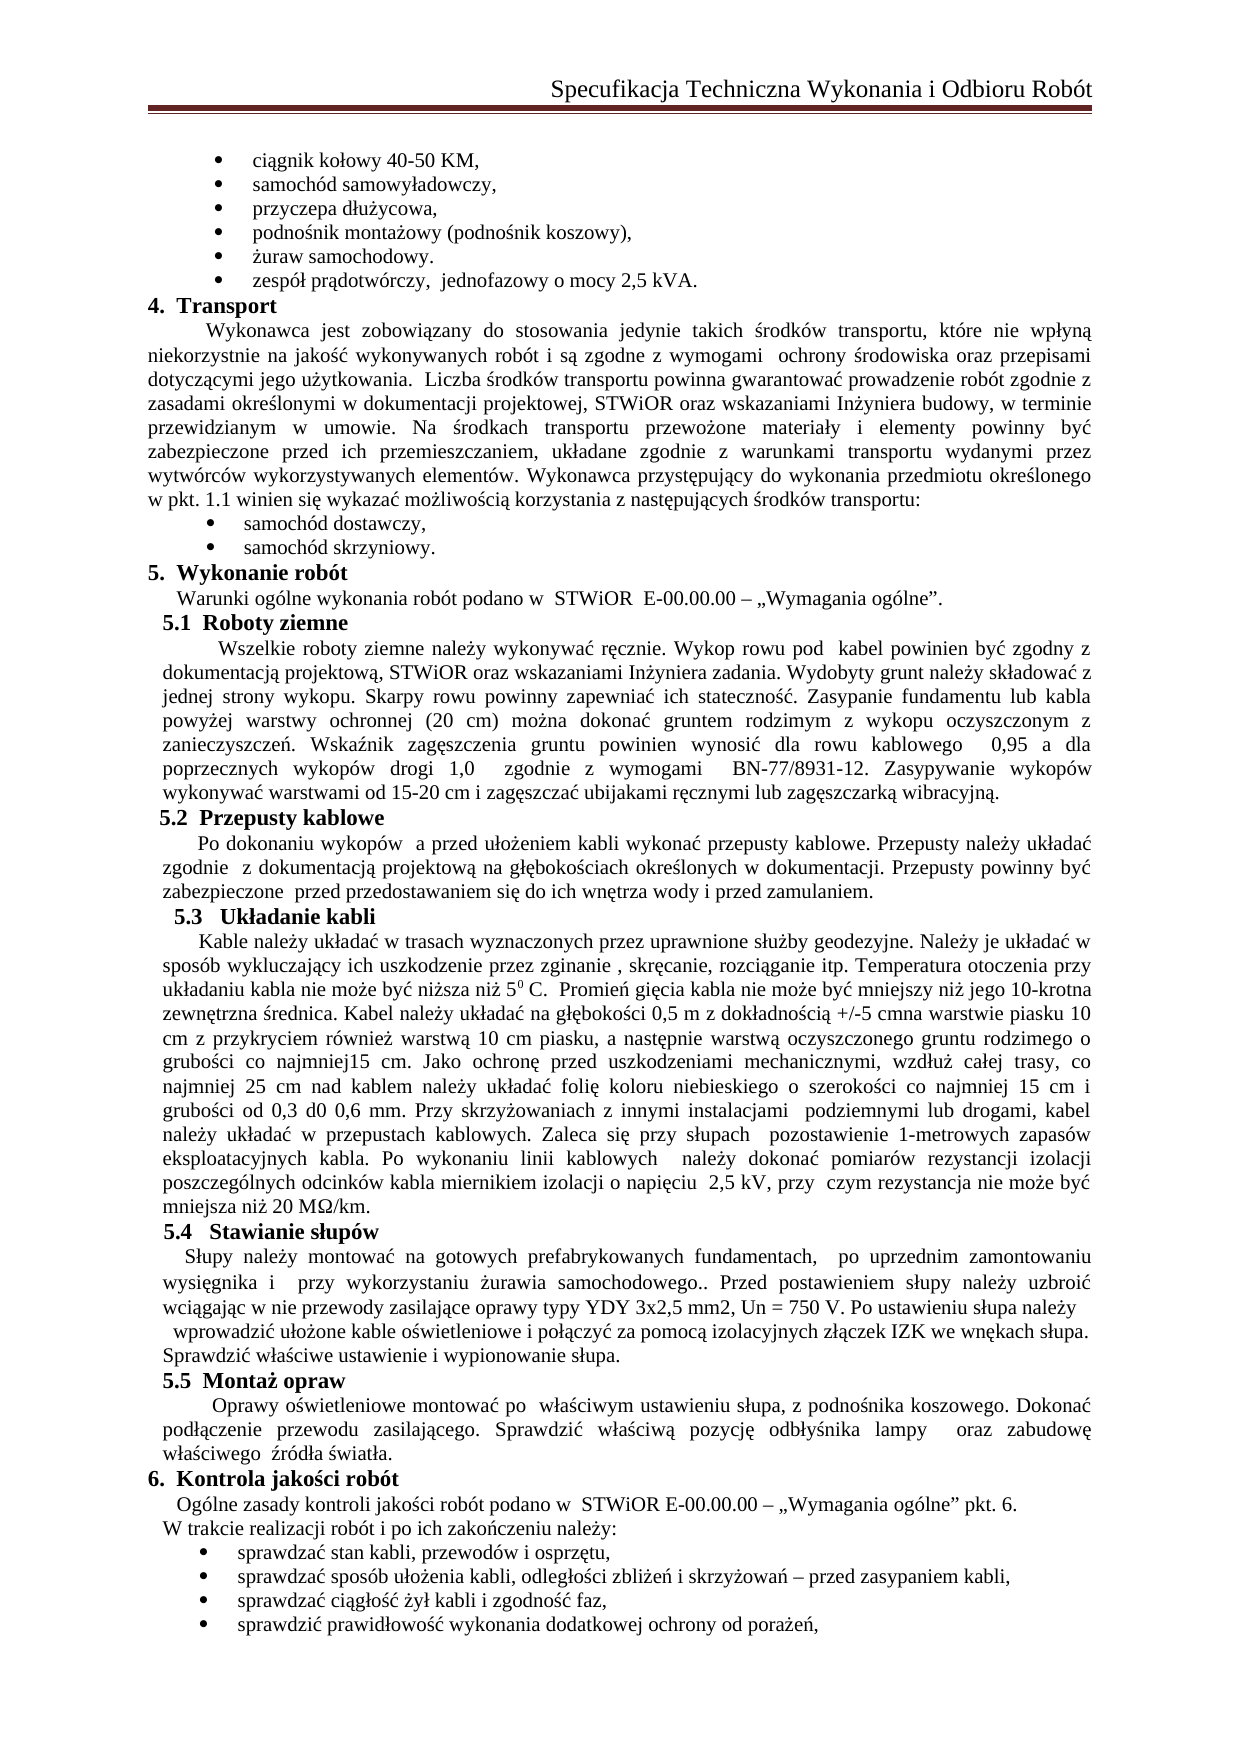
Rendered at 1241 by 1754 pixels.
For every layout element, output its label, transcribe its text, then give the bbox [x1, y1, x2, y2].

list Sprawdzić właściwe ustawienie i wypionowanie słupa. [162, 1343, 1092, 1367]
list Słupy należy montować na gotowych prefabrykowanych fundamentach, po uprzednim zamontowaniu wysięgnika i przy wykorzystaniu żurawia samochodowego.. Przed postawieniem słupy należy uzbroić wciągając w nie przewody zasilające oprawy typy YDY 3x2,5 mm2, Un = 750 V. Po ustawieniu słupa należy [162, 1244, 1092, 1319]
list wprowadzić ułożone kable oświetleniowe i połączyć za pomocą izolacyjnych złączek IZK we wnękach słupa. [162, 1319, 1092, 1343]
list 5.5 Montaż opraw [162, 1367, 1092, 1393]
list Wszelkie roboty ziemne należy wykonywać ręcznie. Wykop rowu pod kabel powinien być zgodny z dokumentacją projektową, STWiOR oraz wskazaniami Inżyniera zadania. Wydobyty grunt należy składować z jednej strony wykopu. Skarpy rowu powinny zapewniać ich stateczność. Zasypanie fundamentu lub kabla powyżej warstwy ochronnej (20 cm) można dokonać gruntem rodzimym z wykopu oczyszczonym z zanieczyszczeń. Wskaźnik zagęszczenia gruntu powinien wynosić dla rowu kablowego 0,95 a dla poprzecznych wykopów drogi 1,0 zgodnie z wymogami BN-77/8931-12. Zasypywanie wykopów wykonywać warstwami od 15-20 cm i zagęszczać ubijakami ręcznymi lub zagęszczarką wibracyjną. [162, 636, 1092, 804]
list 5.3 Układanie kabli [162, 903, 1092, 929]
list sprawdzać ciągłość żył kabli i zgodność faz, [200, 1588, 1092, 1612]
text 5.4 Stawianie słupów [148, 1218, 1092, 1244]
list zespół prądotwórczy, jednofazowy o mocy 2,5 kVA. [215, 268, 1092, 292]
list 5.1 Roboty ziemne [162, 609, 1092, 636]
list Wykonawca jest zobowiązany do stosowania jedynie takich środków transportu, które nie wpłyną niekorzystnie na jakość wykonywanych robót i są zgodne z wymogami ochrony środowiska oraz przepisami dotyczącymi jego użytkowania. Liczba środków transportu powinna gwarantować prowadzenie robót zgodnie z zasadami określonymi w dokumentacji projektowej, STWiOR oraz wskazaniami Inżyniera budowy, w terminie przewidzianym w umowie. Na środkach transportu przewożone materiały i elementy powinny być zabezpieczone przed ich przemieszczaniem, układane zgodnie z warunkami transportu wydanymi przez wytwórców wykorzystywanych elementów. Wykonawca przystępujący do wykonania przedmiotu określonego w pkt. 1.1 winien się wykazać możliwością korzystania z następujących środków transportu: [148, 318, 1092, 511]
list Ogólne zasady kontroli jakości robót podano w STWiOR E-00.00.00 – „Wymagania ogólne” pkt. 6. [148, 1492, 1092, 1516]
list 5. Wykonanie robót [148, 559, 1092, 585]
list żuraw samochodowy. [215, 244, 1092, 268]
list samochód dostawczy, [207, 511, 1092, 535]
list Kable należy układać w trasach wyznaczonych przez uprawnione służby geodezyjne. Należy je układać w sposób wykluczający ich uszkodzenie przez zginanie , skręcanie, rozciąganie itp. Temperatura otoczenia przy układaniu kabla nie może być niższa niż 50 C. Promień gięcia kabla nie może być mniejszy niż jego 10-krotna zewnętrzna średnica. Kabel należy układać na głębokości 0,5 m z dokładnością +/-5 cmna warstwie piasku 10 cm z przykryciem również warstwą 10 cm piasku, a następnie warstwą oczyszczonego gruntu rodzimego o grubości co najmniej15 cm. Jako ochronę przed uszkodzeniami mechanicznymi, wzdłuż całej trasy, co najmniej 25 cm nad kablem należy układać folię koloru niebieskiego o szerokości co najmniej 15 cm i grubości od 0,3 d0 0,6 mm. Przy skrzyżowaniach z innymi instalacjami podziemnymi lub drogami, kabel należy układać w przepustach kablowych. Zaleca się przy słupach pozostawienie 1-metrowych zapasów eksploatacyjnych kabla. Po wykonaniu linii kablowych należy dokonać pomiarów rezystancji izolacji poszczególnych odcinków kabla miernikiem izolacji o napięciu 2,5 kV, przy czym rezystancja nie może być mniejsza niż 20 MΩ/km. [148, 929, 1092, 1218]
list Oprawy oświetleniowe montować po właściwym ustawieniu słupa, z podnośnika koszowego. Dokonać podłączenie przewodu zasilającego. Sprawdzić właściwą pozycję odbłyśnika lampy oraz zabudowę właściwego źródła światła. [162, 1393, 1092, 1465]
list Po dokonaniu wykopów a przed ułożeniem kabli wykonać przepusty kablowe. Przepusty należy układać zgodnie z dokumentacją projektową na głębokościach określonych w dokumentacji. Przepusty powinny być zabezpieczone przed przedostawaniem się do ich wnętrza wody i przed zamulaniem. [148, 831, 1092, 903]
list samochód samowyładowczy, [215, 172, 1092, 196]
list W trakcie realizacji robót i po ich zakończeniu należy: [162, 1516, 1092, 1540]
list ciągnik kołowy 40-50 KM, [215, 148, 1092, 172]
list sprawdzać sposób ułożenia kabli, odległości zbliżeń i skrzyżowań – przed zasypaniem kabli, [200, 1564, 1092, 1588]
list sprawdzić prawidłowość wykonania dodatkowej ochrony od porażeń, [200, 1612, 1092, 1636]
list 6. Kontrola jakości robót [148, 1465, 1092, 1492]
list podnośnik montażowy (podnośnik koszowy), [215, 220, 1092, 244]
list 5.2 Przepusty kablowe [148, 804, 1092, 831]
list przyczepa dłużycowa, [215, 196, 1092, 220]
list samochód skrzyniowy. [207, 535, 1092, 559]
list Warunki ogólne wykonania robót podano w STWiOR E-00.00.00 – „Wymagania ogólne”. [148, 585, 1092, 609]
list 4. Transport [148, 292, 1092, 318]
list sprawdzać stan kabli, przewodów i osprzętu, [200, 1540, 1092, 1564]
